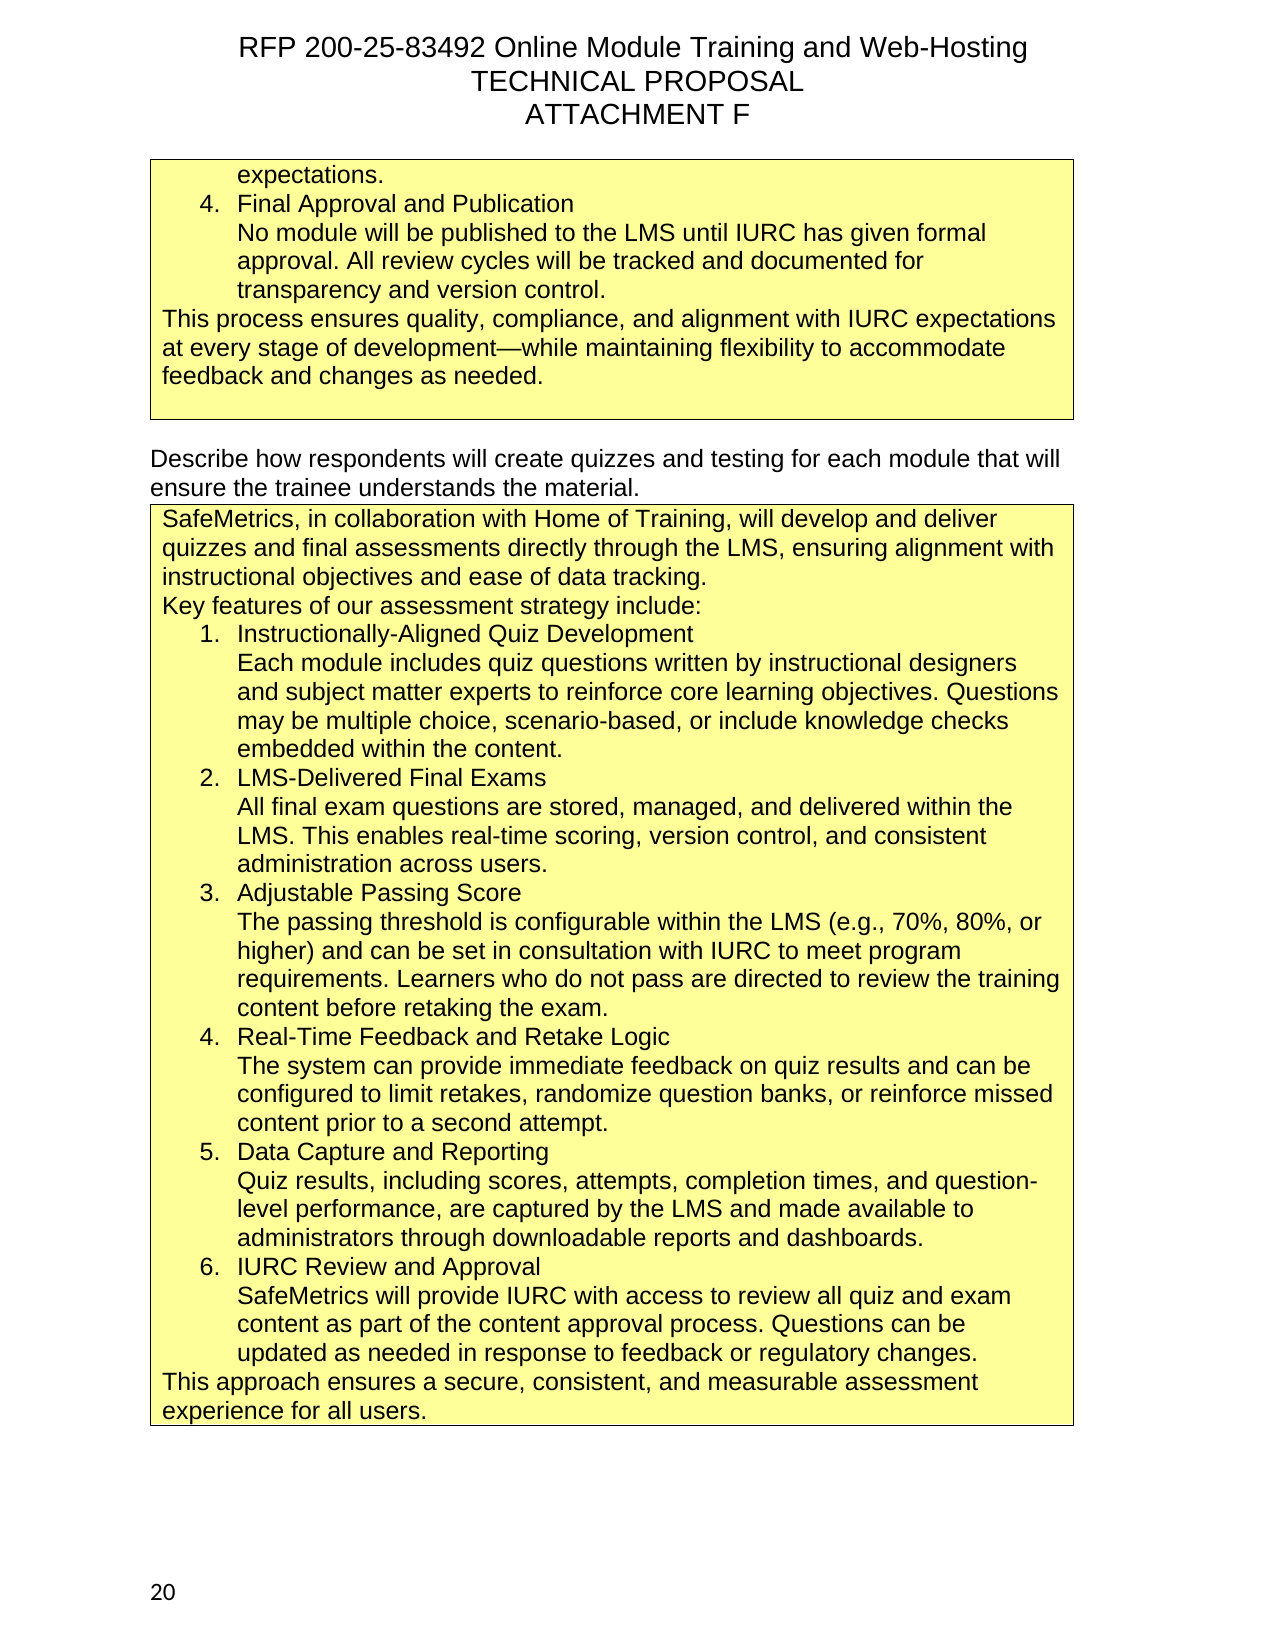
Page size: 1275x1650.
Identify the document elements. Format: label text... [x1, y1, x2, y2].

text Describe how respondents will create quizzes and testing for each module that will ensure the trainee understands the material. [150, 444, 1125, 503]
table_header SafeMetrics, in collaboration with Home of Training, will develop and deliver quizzes and final assessments directly through the LMS, ensuring alignment with instructional objectives and ease of data tracking. Key features of our assessment strategy include: Instructionally-Aligned Quiz Development Each module includes quiz questions written by instructional designers and subject matter experts to reinforce core learning objectives. Questions may be multiple choice, scenario-based, or include knowledge checks embedded within the content. LMS-Delivered Final Exams All final exam questions are stored, managed, and delivered within the LMS. This enables real-time scoring, version control, and consistent administration across users. Adjustable Passing Score The passing threshold is configurable within the LMS (e.g., 70%, 80%, or higher) and can be set in consultation with IURC to meet program requirements. Learners who do not pass are directed to review the training content before retaking the exam. Real-Time Feedback and Retake Logic The system can provide immediate feedback on quiz results and can be configured to limit retakes, randomize question banks, or reinforce missed content prior to a second attempt. Data Capture and Reporting Quiz results, including scores, attempts, completion times, and question-level performance, are captured by the LMS and made available to administrators through downloadable reports and dashboards. IURC Review and Approval SafeMetrics will provide IURC with access to review all quiz and exam content as part of the content approval process. Questions can be updated as needed in response to feedback or regulatory changes. This approach ensures a secure, consistent, and measurable assessment experience for all users. [151, 505, 1073, 1424]
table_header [151, 160, 1073, 419]
